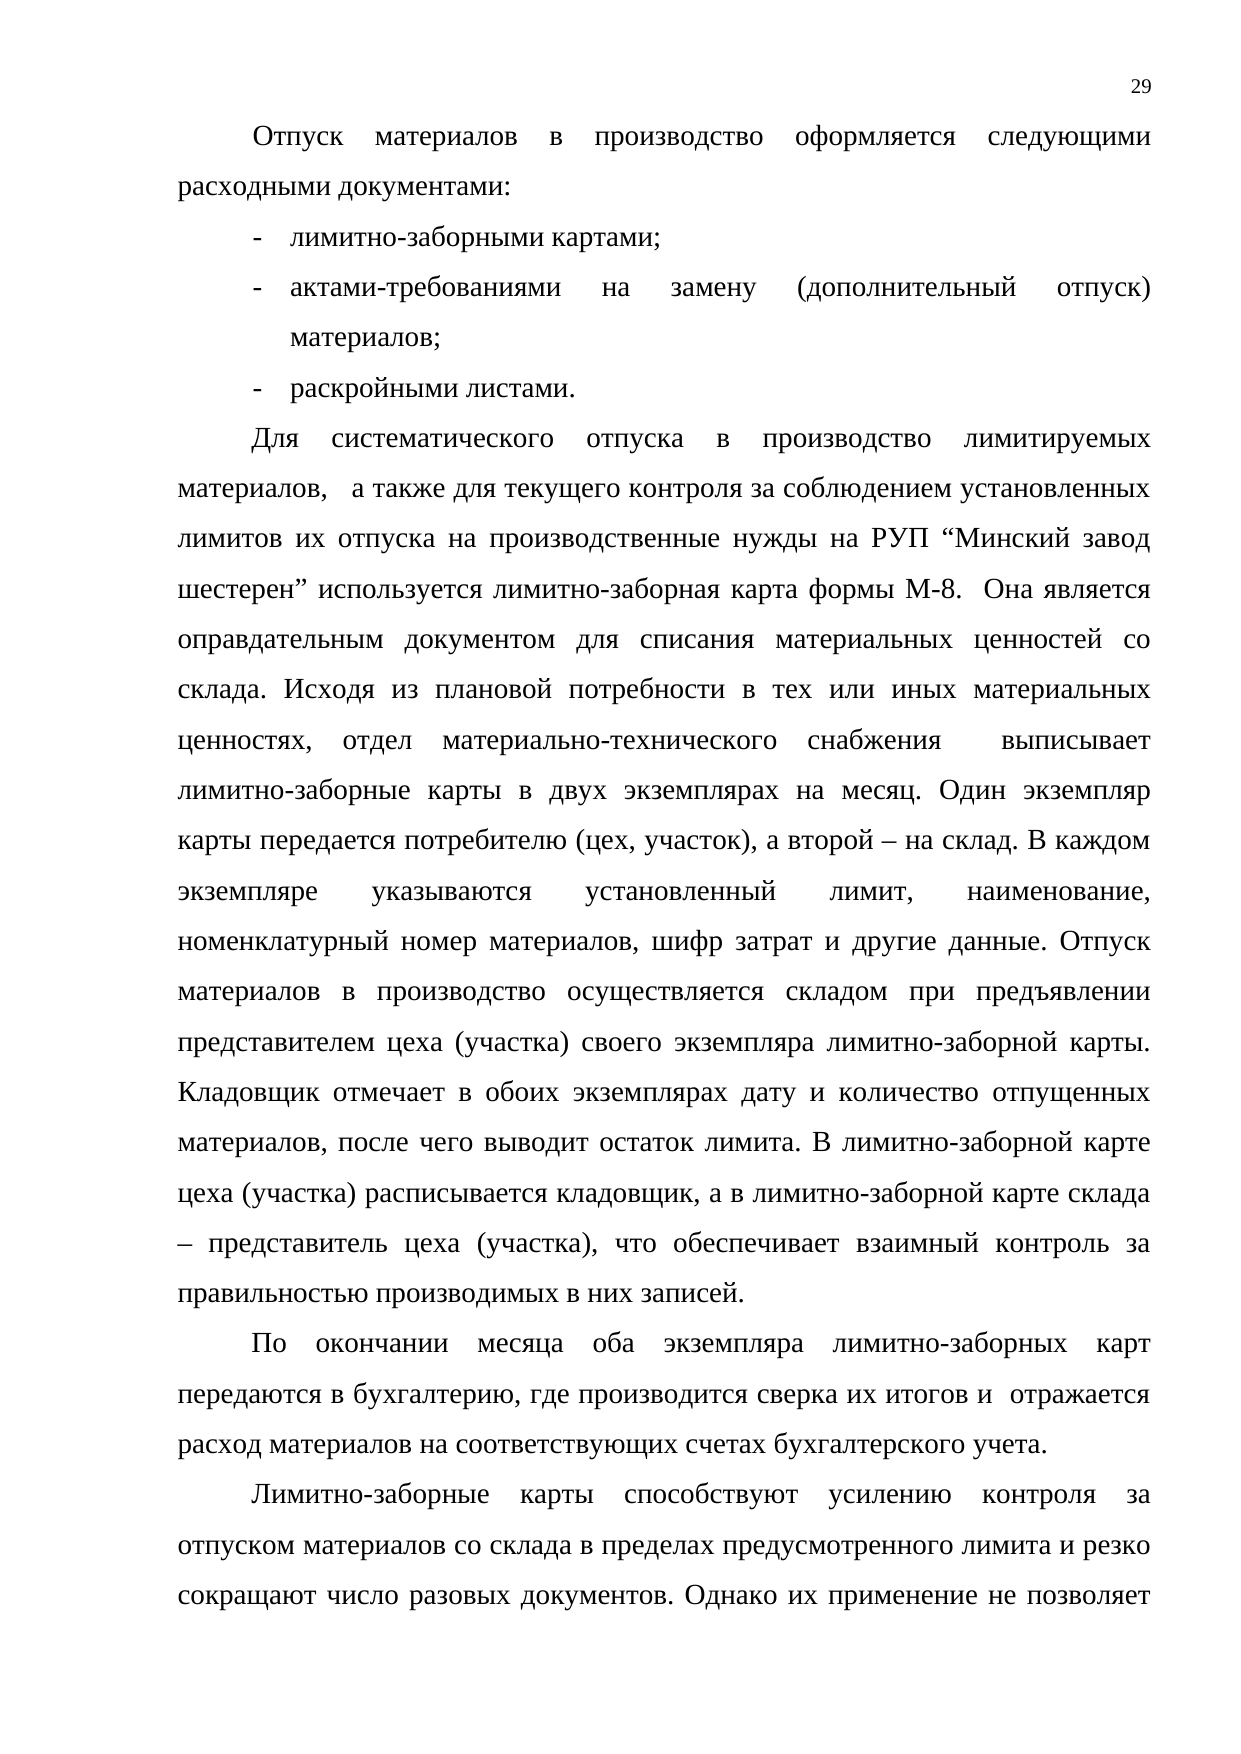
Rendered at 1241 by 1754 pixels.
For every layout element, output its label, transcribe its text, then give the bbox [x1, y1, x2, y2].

list лимитно-заборными картами; [252, 219, 1152, 252]
list актами-требованиями на замену (дополнительный отпуск) материалов; [252, 269, 1152, 353]
text По окончании месяца оба экземпляра лимитно-заборных карт передаются в бухгалтерию, где производится сверка их итогов и отражается расход материалов на соответствующих счетах бухгалтерского учета. [177, 1326, 1152, 1460]
text Для систематического отпуска в производство лимитируемых материалов, а также для текущего контроля за соблюдением установленных лимитов их отпуска на производственные нужды на РУП “Минский завод шестерен” используется лимитно-заборная карта формы М-8. Она является оправдательным документом для списания материальных ценностей со склада. Исходя из плановой потребности в тех или иных материальных ценностях, отдел материально-технического снабжения выписывает лимитно-заборные карты в двух экземплярах на месяц. Один экземпляр карты передается потребителю (цех, участок), а второй – на склад. В каждом экземпляре указываются установленный лимит, наименование, номенклатурный номер материалов, шифр затрат и другие данные. Отпуск материалов в производство осуществляется складом при предъявлении представителем цеха (участка) своего экземпляра лимитно-заборной карты. Кладовщик отмечает в обоих экземплярах дату и количество отпущенных материалов, после чего выводит остаток лимита. В лимитно-заборной карте цеха (участка) расписывается кладовщик, а в лимитно-заборной карте склада – представитель цеха (участка), что обеспечивает взаимный контроль за правильностью производимых в них записей. [177, 420, 1152, 1309]
text Отпуск материалов в производство оформляется следующими расходными документами: [177, 118, 1152, 202]
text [177, 1477, 1152, 1611]
list раскройными листами. [252, 370, 1152, 403]
